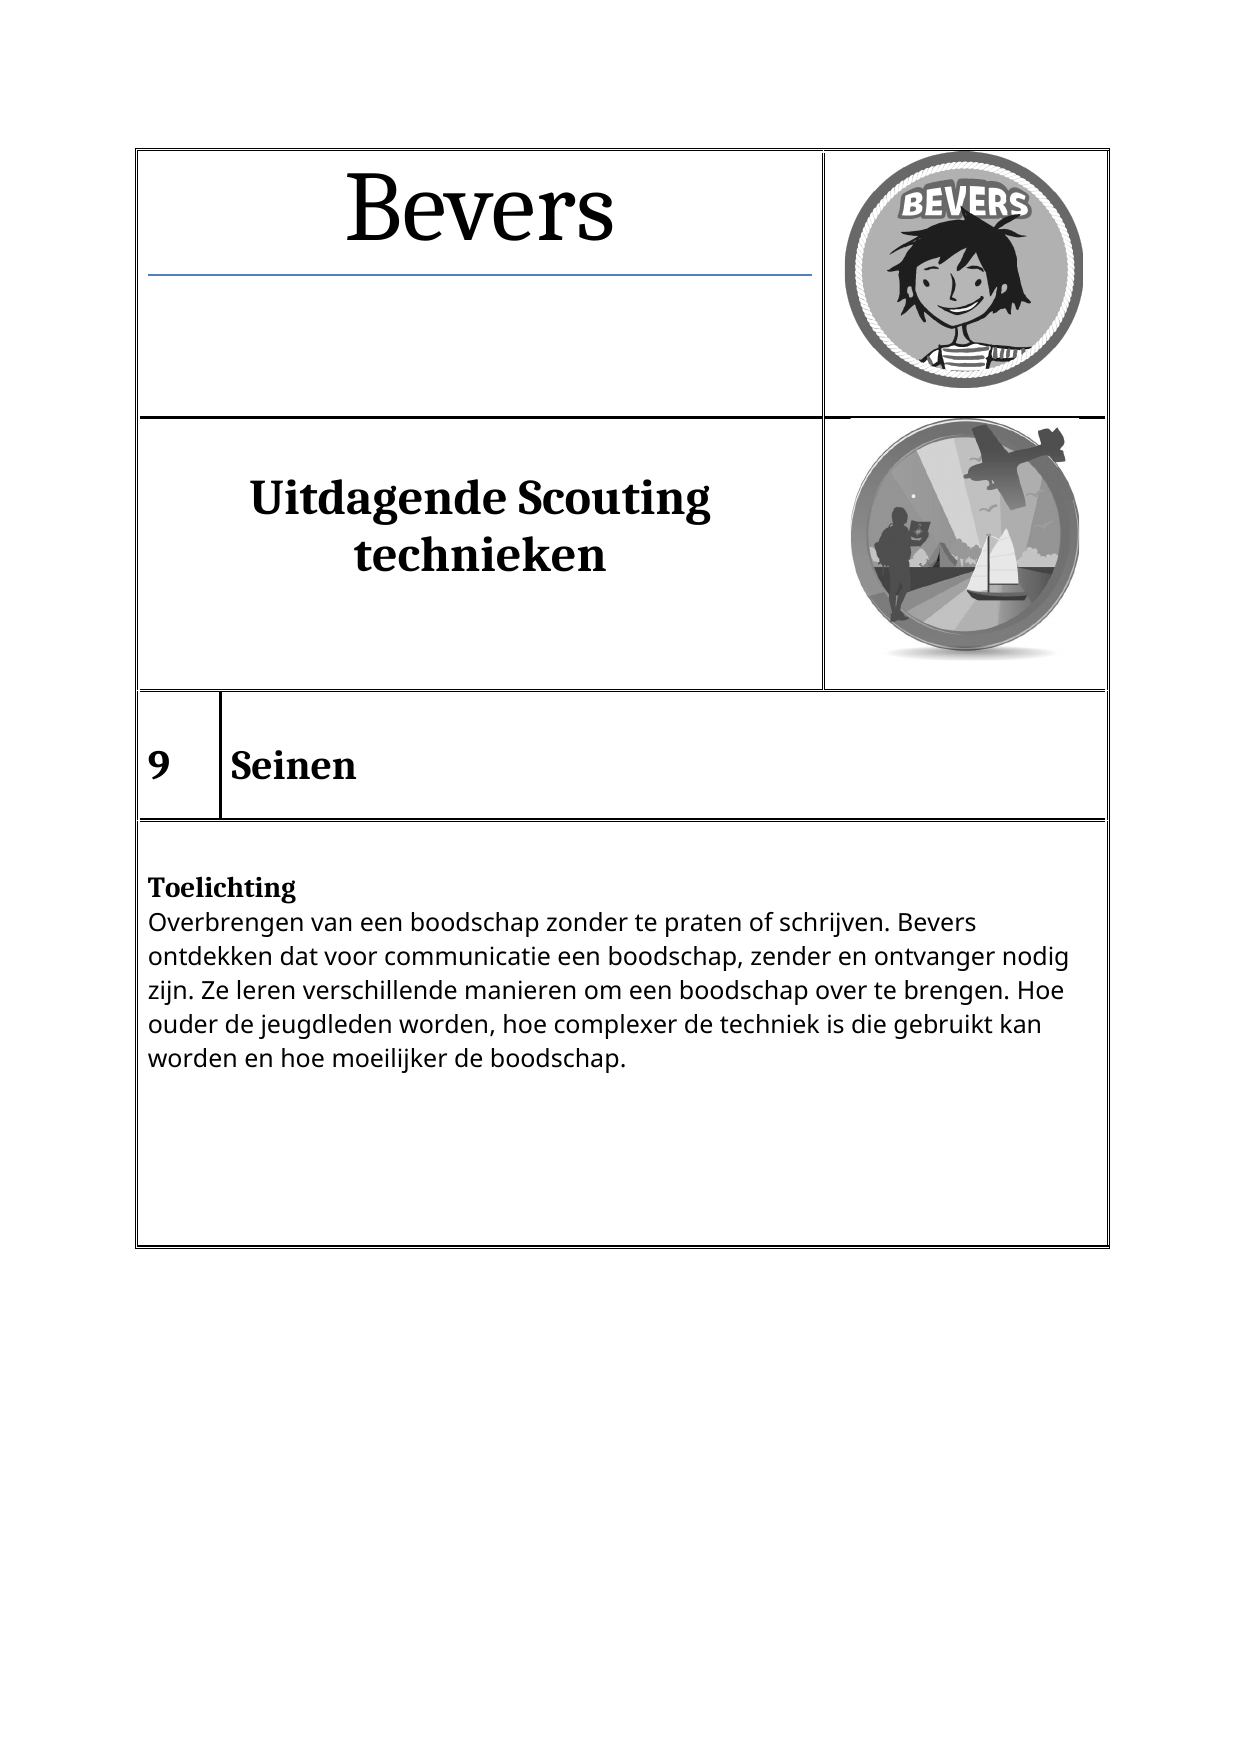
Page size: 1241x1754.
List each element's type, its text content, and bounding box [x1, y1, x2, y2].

table_cell Seinen [220, 689, 1108, 818]
table_cell 9 [136, 689, 220, 818]
table_cell Toelichting Overbrengen van een boodschap zonder te praten of schrijven. Bevers ontdekken dat voor communicatie een boodschap, zender en ontvanger nodig zijn. Ze leren verschillende manieren om een boodschap over te brengen. Hoe ouder de jeugdleden worden, hoe complexer de techniek is die gebruikt kan worden en hoe moeilijker de boodschap. [138, 818, 1107, 1245]
table_header Bevers [138, 151, 824, 416]
picture [850, 418, 1080, 661]
table_cell Uitdagende Scouting technieken [138, 416, 822, 689]
table_cell [825, 416, 1107, 689]
table_header [824, 151, 1107, 416]
